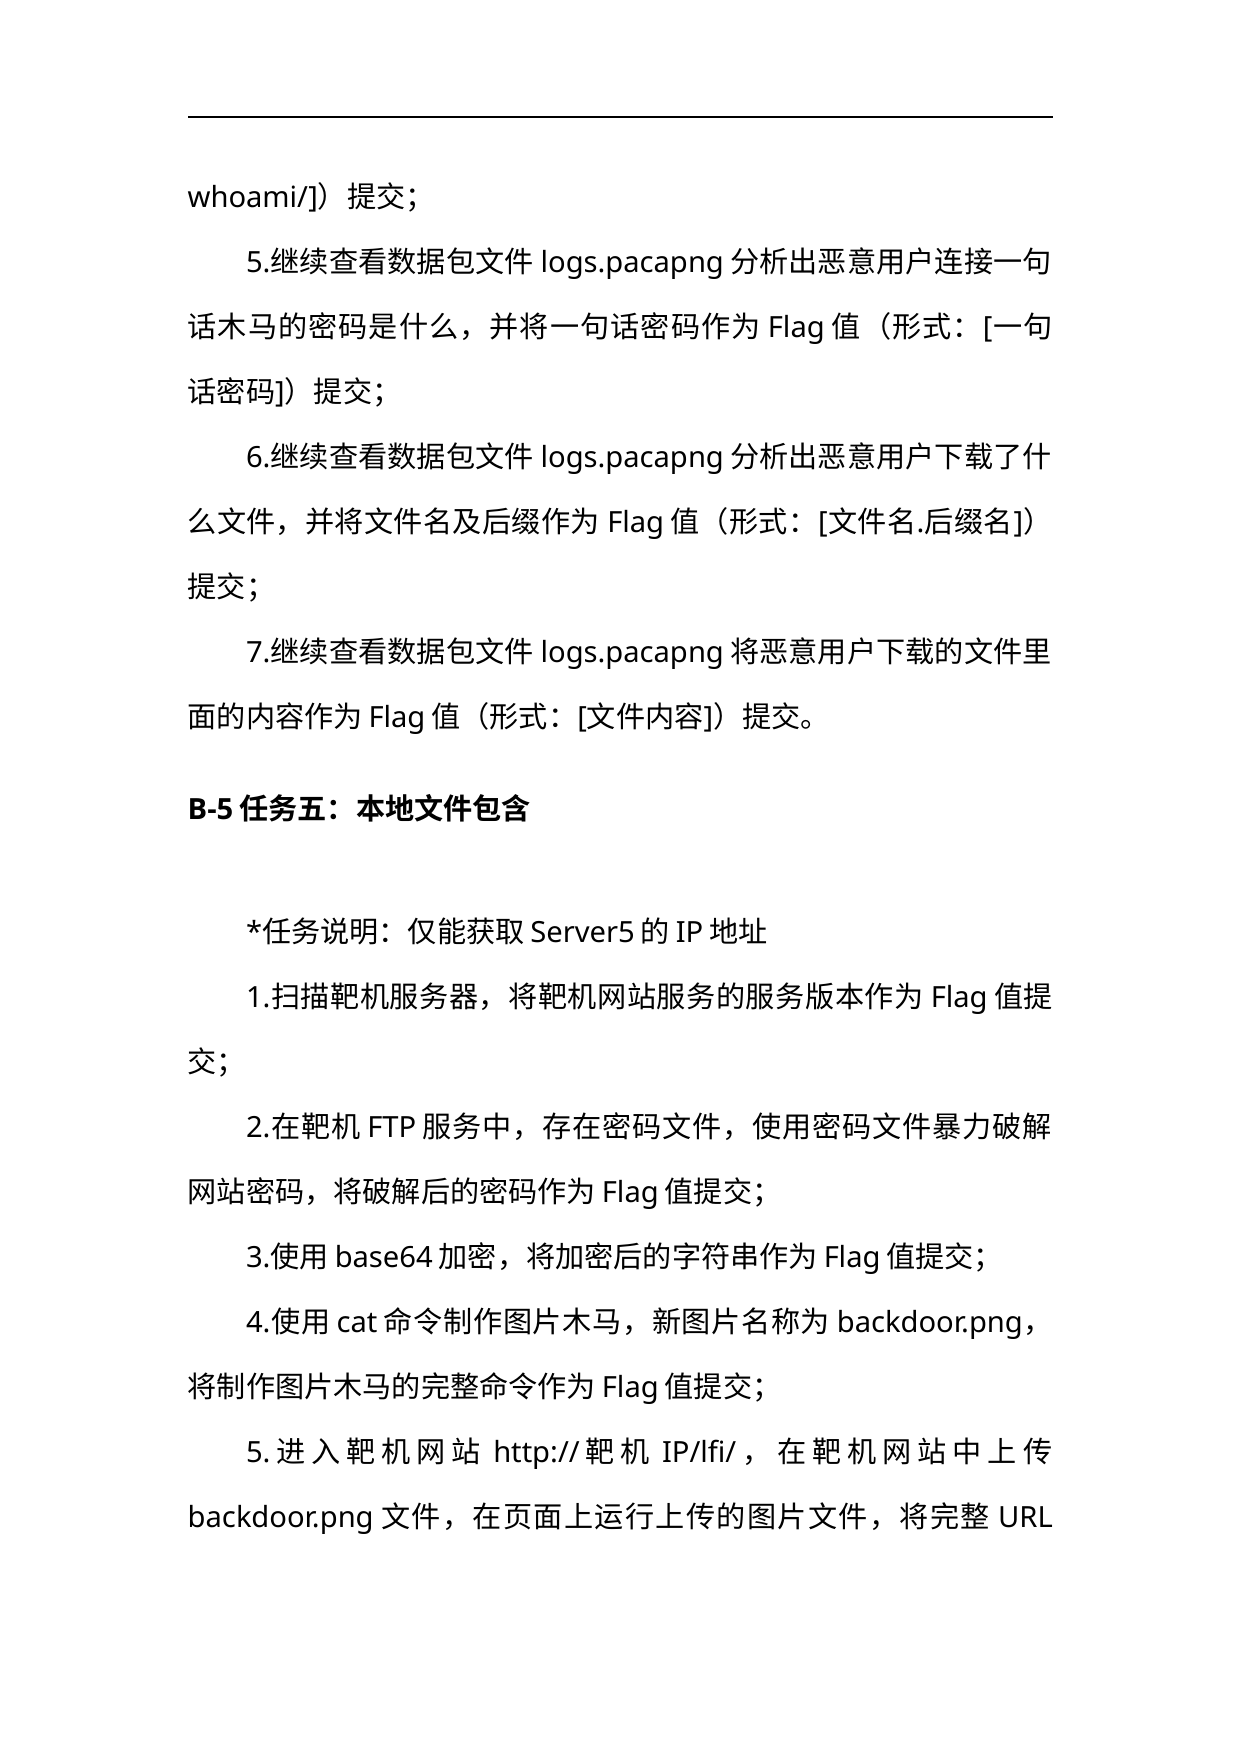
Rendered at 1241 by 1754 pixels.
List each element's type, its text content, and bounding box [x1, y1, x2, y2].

text 6.继续查看数据包文件logs.pacapng分析出恶意用户下载了什么文件，并将文件名及后缀作为Flag值（形式：[文件名.后缀名]）提交； [187, 422, 1053, 617]
text 2.在靶机FTP服务中，存在密码文件，使用密码文件暴力破解网站密码，将破解后的密码作为Flag值提交； [187, 1092, 1053, 1222]
text 7.继续查看数据包文件logs.pacapng将恶意用户下载的文件里面的内容作为Flag值（形式：[文件内容]）提交。 [187, 617, 1053, 747]
text *任务说明：仅能获取Server5的IP地址 [187, 897, 1053, 962]
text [187, 1417, 1053, 1547]
text 3.使用base64加密，将加密后的字符串作为Flag值提交； [187, 1222, 1053, 1287]
subtitle B-5任务五：本地文件包含 [187, 774, 1053, 839]
text 1.扫描靶机服务器，将靶机网站服务的服务版本作为Flag值提交； [187, 962, 1053, 1092]
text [187, 162, 1053, 227]
text 5.继续查看数据包文件logs.pacapng分析出恶意用户连接一句话木马的密码是什么，并将一句话密码作为Flag值（形式：[一句话密码]）提交； [187, 227, 1053, 422]
text 4.使用cat命令制作图片木马，新图片名称为backdoor.png，将制作图片木马的完整命令作为Flag值提交； [187, 1287, 1053, 1417]
